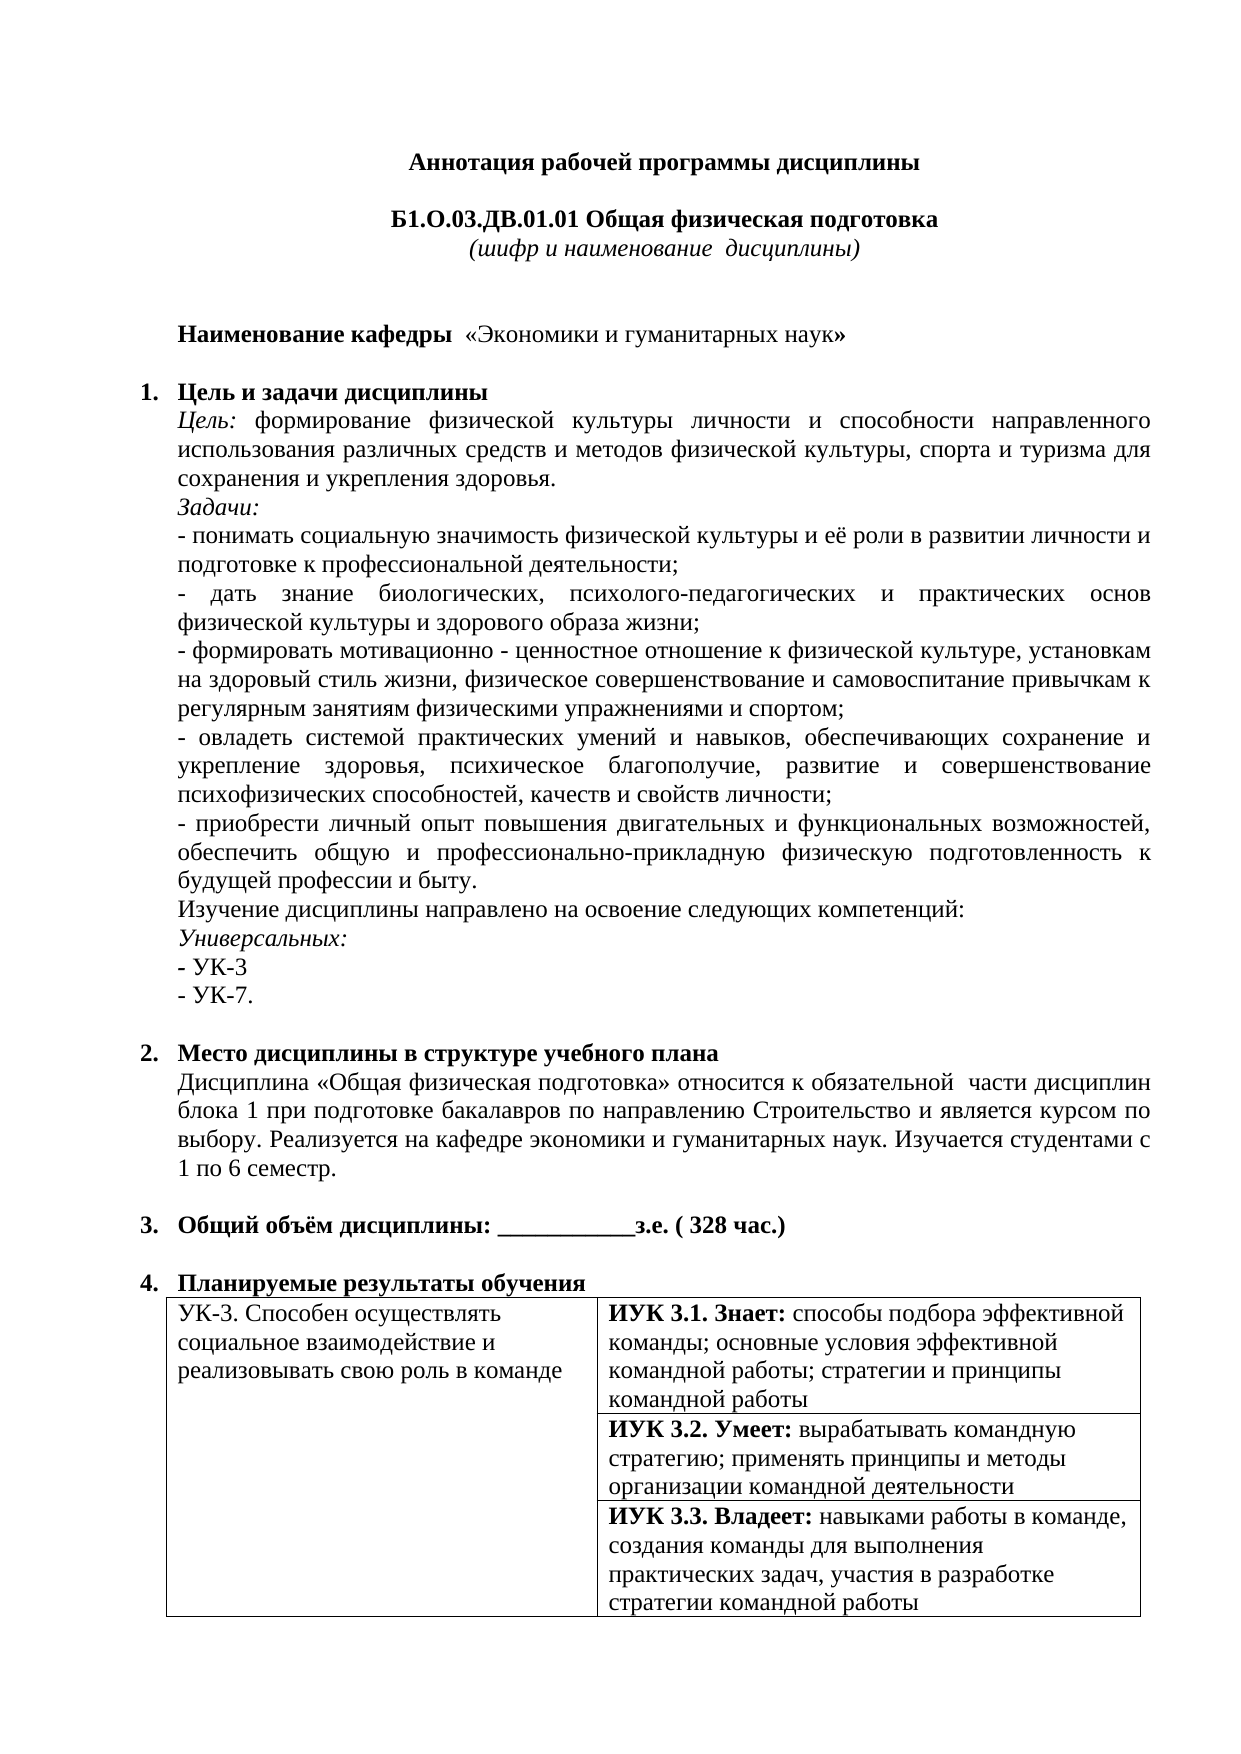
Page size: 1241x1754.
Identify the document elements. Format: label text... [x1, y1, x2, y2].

text - УК-7. [177, 981, 1152, 1009]
list Место дисциплины в структуре учебного плана [140, 1038, 1152, 1067]
list Общий объём дисциплины: ___________з.е. ( 328 час.) [140, 1211, 1152, 1239]
text Б1.О.03.ДВ.01.01 Общая физическая подготовка [177, 204, 1152, 233]
table_cell ИУК 3.3. Владеет: навыками работы в команде, создания команды для выполнения практических задач, участия в разработке стратегии командной работы [598, 1501, 1140, 1616]
text Универсальных: [177, 923, 1152, 952]
text - дать знание биологических, психолого-педагогических и практических основ физической культуры и здорового образа жизни; [177, 578, 1152, 636]
text Дисциплина «Общая физическая подготовка» относится к обязательной части дисциплин блока 1 при подготовке бакалавров по направлению Строительство и является курсом по выбору. Реализуется на кафедре экономики и гуманитарных наук. Изучается студентами с 1 по 6 семестр. [177, 1067, 1152, 1182]
list Цель и задачи дисциплины [140, 377, 1152, 406]
text - приобрести личный опыт повышения двигательных и функциональных возможностей, обеспечить общую и профессионально-прикладную физическую подготовленность к будущей профессии и быту. [177, 808, 1152, 894]
list Планируемые результаты обучения [140, 1268, 1152, 1297]
text (шифр и наименование дисциплины) [177, 233, 1152, 262]
text Аннотация рабочей программы дисциплины [177, 147, 1152, 176]
text Наименование кафедры «Экономики и гуманитарных наук» [177, 319, 1152, 348]
text Задачи: [177, 492, 1152, 521]
table_cell ИУК 3.2. Умеет: вырабатывать командную стратегию; применять принципы и методы организации командной деятельности [598, 1414, 1140, 1500]
text - понимать социальную значимость физической культуры и её роли в развитии личности и подготовке к профессиональной деятельности; [177, 521, 1152, 578]
table_header УК-3. Способен осуществлять социальное взаимодействие и реализовывать свою роль в команде [167, 1298, 597, 1616]
text - УК-3 [177, 952, 1152, 981]
table_header ИУК 3.1. Знает: способы подбора эффективной команды; основные условия эффективной командной работы; стратегии и принципы командной работы [598, 1298, 1140, 1413]
text - овладеть системой практических умений и навыков, обеспечивающих сохранение и укрепление здоровья, психическое благополучие, развитие и совершенствование психофизических способностей, качеств и свойств личности; [177, 722, 1152, 808]
text Изучение дисциплины направлено на освоение следующих компетенций: [177, 894, 1152, 923]
text - формировать мотивационно - ценностное отношение к физической культуре, установкам на здоровый стиль жизни, физическое совершенствование и самовоспитание привычкам к регулярным занятиям физическими упражнениями и спортом; [177, 636, 1152, 722]
text Цель: формирование физической культуры личности и способности направленного использования различных средств и методов физической культуры, спорта и туризма для сохранения и укрепления здоровья. [177, 406, 1152, 492]
